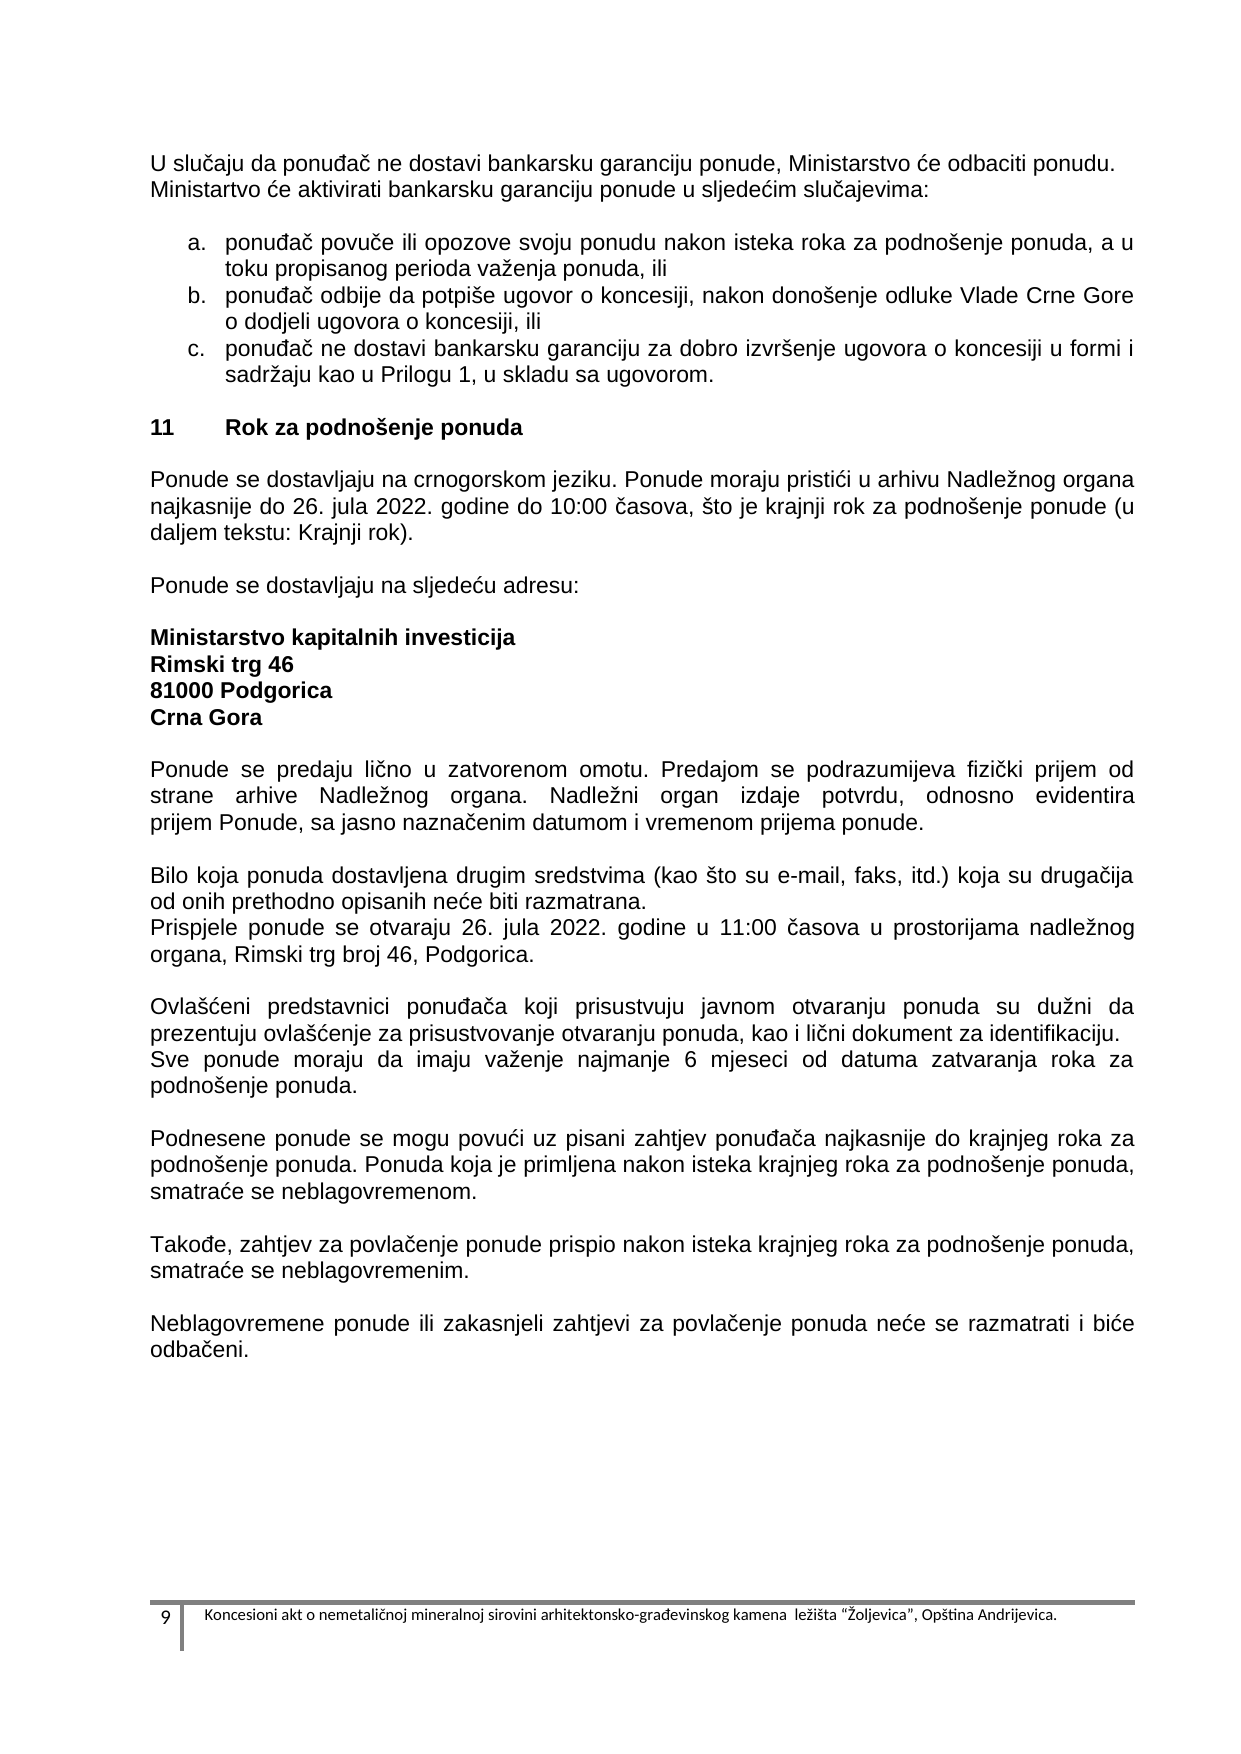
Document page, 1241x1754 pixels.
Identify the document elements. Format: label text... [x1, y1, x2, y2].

text 81000 Podgorica [150, 677, 1135, 703]
text Neblagovremene ponude ili zakasnjeli zahtjevi za povlačenje ponuda neće se razmatrati i biće odbačeni. [150, 1309, 1135, 1362]
subtitle Rok za podnošenje ponuda [150, 413, 1135, 440]
text Sve ponude moraju da imaju važenje najmanje 6 mjeseci od datuma zatvaranja roka za podnošenje ponuda. [150, 1046, 1135, 1099]
text Takođe, zahtjev za povlačenje ponude prispio nakon isteka krajnjeg roka za podnošenje ponuda, smatraće se neblagovremenim. [150, 1231, 1135, 1283]
text U slučaju da ponuđač ne dostavi bankarsku garanciju ponude, Ministarstvo će odbaciti ponudu. [150, 150, 1135, 176]
list ponuđač odbije da potpiše ugovor o koncesiji, nakon donošenje odluke Vlade Crne Gore o dodjeli ugovora o koncesiji, ili [187, 282, 1135, 334]
text Podnesene ponude se mogu povući uz pisani zahtjev ponuđača najkasnije do krajnjeg roka za podnošenje ponuda. Ponuda koja je primljena nakon isteka krajnjeg roka za podnošenje ponuda, smatraće se neblagovremenom. [150, 1125, 1135, 1204]
text Rimski trg 46 [150, 651, 1135, 677]
text Prispjele ponude se otvaraju 26. jula 2022. godine u 11:00 časova u prostorijama nadležnog organa, Rimski trg broj 46, Podgorica. [150, 914, 1135, 967]
text Ministartvo će aktivirati bankarsku garanciju ponude u sljedećim slučajevima: [150, 176, 1135, 203]
list ponuđač ne dostavi bankarsku garanciju za dobro izvršenje ugovora o koncesiji u formi i sadržaju kao u Prilogu 1, u skladu sa ugovorom. [187, 334, 1135, 387]
text Ovlašćeni predstavnici ponuđača koji prisustvuju javnom otvaranju ponuda su dužni da prezentuju ovlašćenje za prisustvovanje otvaranju ponuda, kao i lični dokument za identifikaciju. [150, 993, 1135, 1046]
text Ponude se predaju lično u zatvorenom omotu. Predajom se podrazumijeva fizički prijem od strane arhive Nadležnog organa. Nadležni organ izdaje potvrdu, odnosno evidentira prijem Ponude, sa jasno naznačenim datumom i vremenom prijema ponude. [150, 756, 1135, 835]
list ponuđač povuče ili opozove svoju ponudu nakon isteka roka za podnošenje ponuda, a u toku propisanog perioda važenja ponuda, ili [187, 229, 1135, 282]
text Ponude se dostavljaju na sljedeću adresu: [150, 572, 1135, 598]
text Crna Gora [150, 703, 1135, 730]
text Ponude se dostavljaju na crnogorskom jeziku. Ponude moraju pristići u arhivu Nadležnog organa najkasnije do 26. jula 2022. godine do 10:00 časova, što je krajnji rok za podnošenje ponude (u daljem tekstu: Krajnji rok). [150, 466, 1135, 545]
text Ministarstvo kapitalnih investicija [150, 624, 1135, 651]
text Bilo koja ponuda dostavljena drugim sredstvima (kao što su e-mail, faks, itd.) koja su drugačija od onih prethodno opisanih neće biti razmatrana. [150, 862, 1135, 914]
